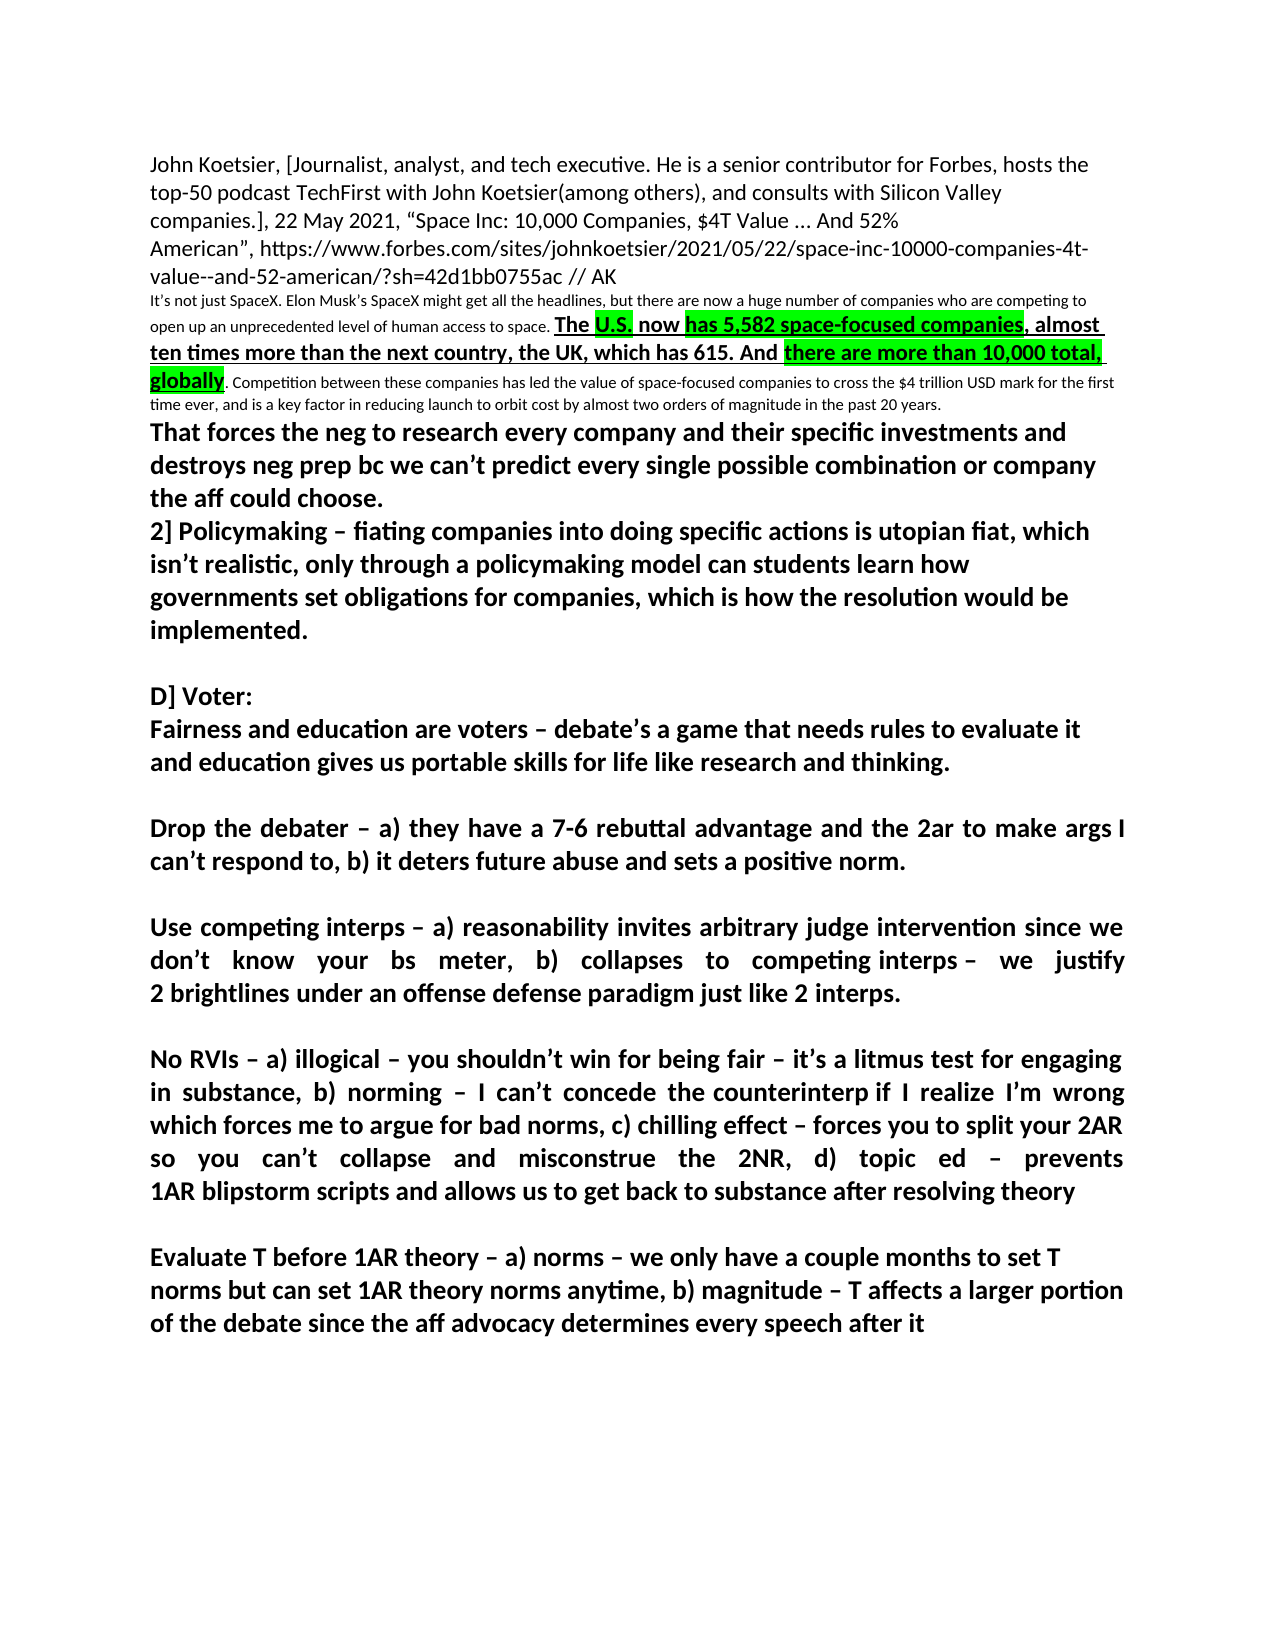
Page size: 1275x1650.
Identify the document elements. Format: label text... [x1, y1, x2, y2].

text That forces the neg to research every company and their specific investments and destroys neg prep bc we can’t predict every single possible combination or company the aff could choose. [150, 415, 1125, 514]
text Fairness and education are voters – debate’s a game that needs rules to evaluate it and education gives us portable skills for life like research and thinking. [150, 712, 1125, 778]
text John Koetsier, [Journalist, analyst, and tech executive. He is a senior contributor for Forbes, hosts the top-50 podcast TechFirst with John Koetsier(among others), and consults with Silicon Valley companies.], 22 May 2021, “Space Inc: 10,000 Companies, $4T Value ... And 52% American”, https://www.forbes.com/sites/johnkoetsier/2021/05/22/space-inc-10000-companies-4t-value--and-52-american/?sh=42d1bb0755ac // AK [150, 150, 1125, 290]
text Evaluate T before 1AR theory – a) norms – we only have a couple months to set T norms but can set 1AR theory norms anytime, b) magnitude – T affects a larger portion of the debate since the aff advocacy determines every speech after it [150, 1240, 1125, 1339]
text Use competing interps – a) reasonability invites arbitrary judge intervention since we don’t know your bs meter, b) collapses to competing interps – we justify 2 brightlines under an offense defense paradigm just like 2 interps. [150, 910, 1125, 1009]
text Drop the debater – a) they have a 7-6 rebuttal advantage and the 2ar to make args I can’t respond to, b) it deters future abuse and sets a positive norm. [150, 811, 1125, 877]
text It’s not just SpaceX. Elon Musk’s SpaceX might get all the headlines, but there are now a huge number of companies who are competing to open up an unprecedented level of human access to space. The U.S. now has 5,582 space-focused companies, almost ten times more than the next country, the UK, which has 615. And there are more than 10,000 total, globally. Competition between these companies has led the value of space-focused companies to cross the $4 trillion USD mark for the first time ever, and is a key factor in reducing launch to orbit cost by almost two orders of magnitude in the past 20 years. [150, 290, 1125, 415]
text 2] Policymaking – fiating companies into doing specific actions is utopian fiat, which isn’t realistic, only through a policymaking model can students learn how governments set obligations for companies, which is how the resolution would be implemented. [150, 514, 1125, 646]
text No RVIs – a) illogical – you shouldn’t win for being fair – it’s a litmus test for engaging in substance, b) norming – I can’t concede the counterinterp if I realize I’m wrong which forces me to argue for bad norms, c) chilling effect – forces you to split your 2AR so you can’t collapse and misconstrue the 2NR, d) topic ed – prevents 1AR blipstorm scripts and allows us to get back to substance after resolving theory [150, 1042, 1125, 1207]
text D] Voter: [150, 679, 1125, 712]
